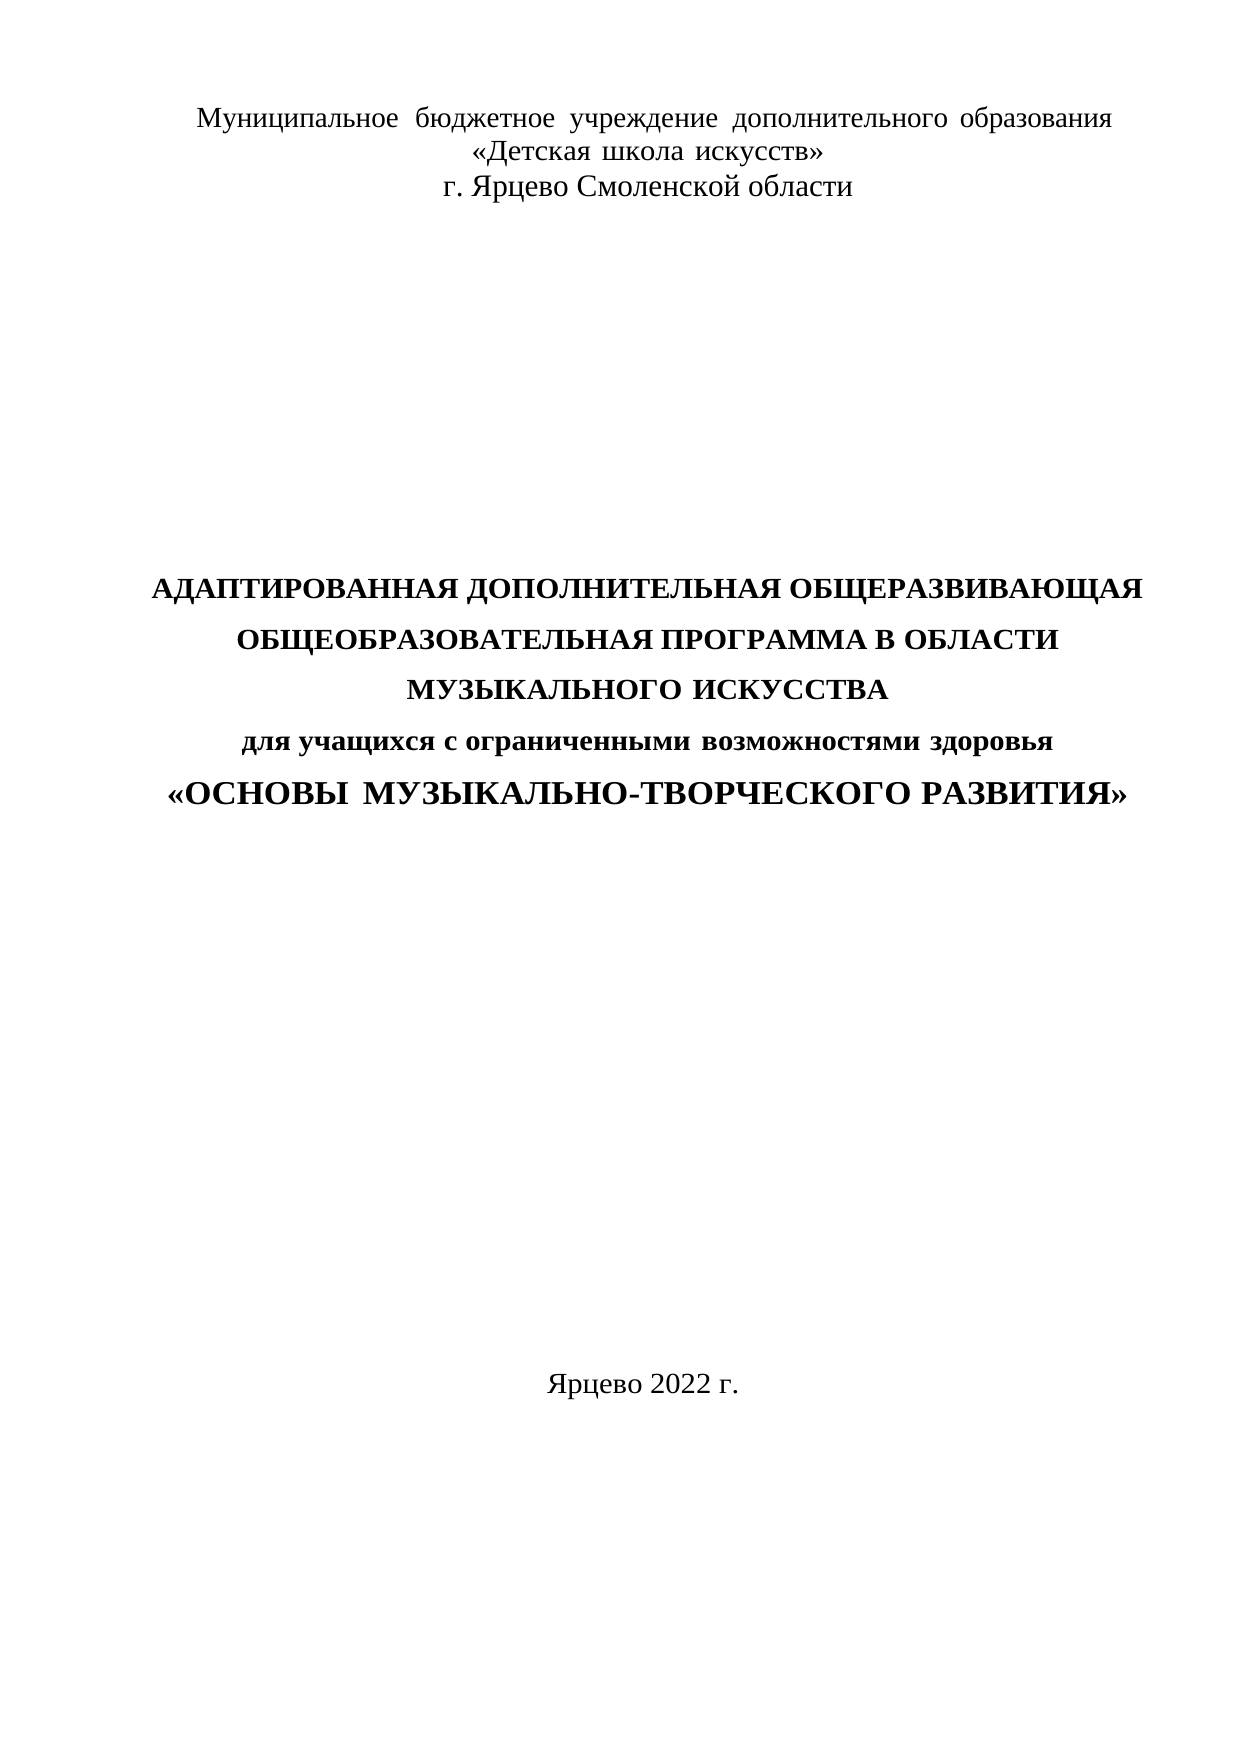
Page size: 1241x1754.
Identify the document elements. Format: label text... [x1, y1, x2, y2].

text «Детская школа искусств» [181, 133, 1114, 167]
text Муниципальное бюджетное учреждение дополнительного образования [194, 100, 1114, 133]
text АДАПТИРОВАННАЯ ДОПОЛНИТЕЛЬНАЯ ОБЩЕРАЗВИВАЮЩАЯ ОБЩЕОБРАЗОВАТЕЛЬНАЯ ПРОГРАММА В ОБЛАСТИ МУЗЫКАЛЬНОГО ИСКУССТВА [123, 572, 1172, 706]
text «ОСНОВЫ МУЗЫКАЛЬНО-ТВОРЧЕСКОГО РАЗВИТИЯ» [123, 773, 1172, 812]
text г. Ярцево Смоленской области [123, 167, 1173, 203]
text Ярцево 2022 г. [172, 1367, 1114, 1400]
text для учащихся с ограниченными возможностями здоровья [123, 723, 1172, 757]
